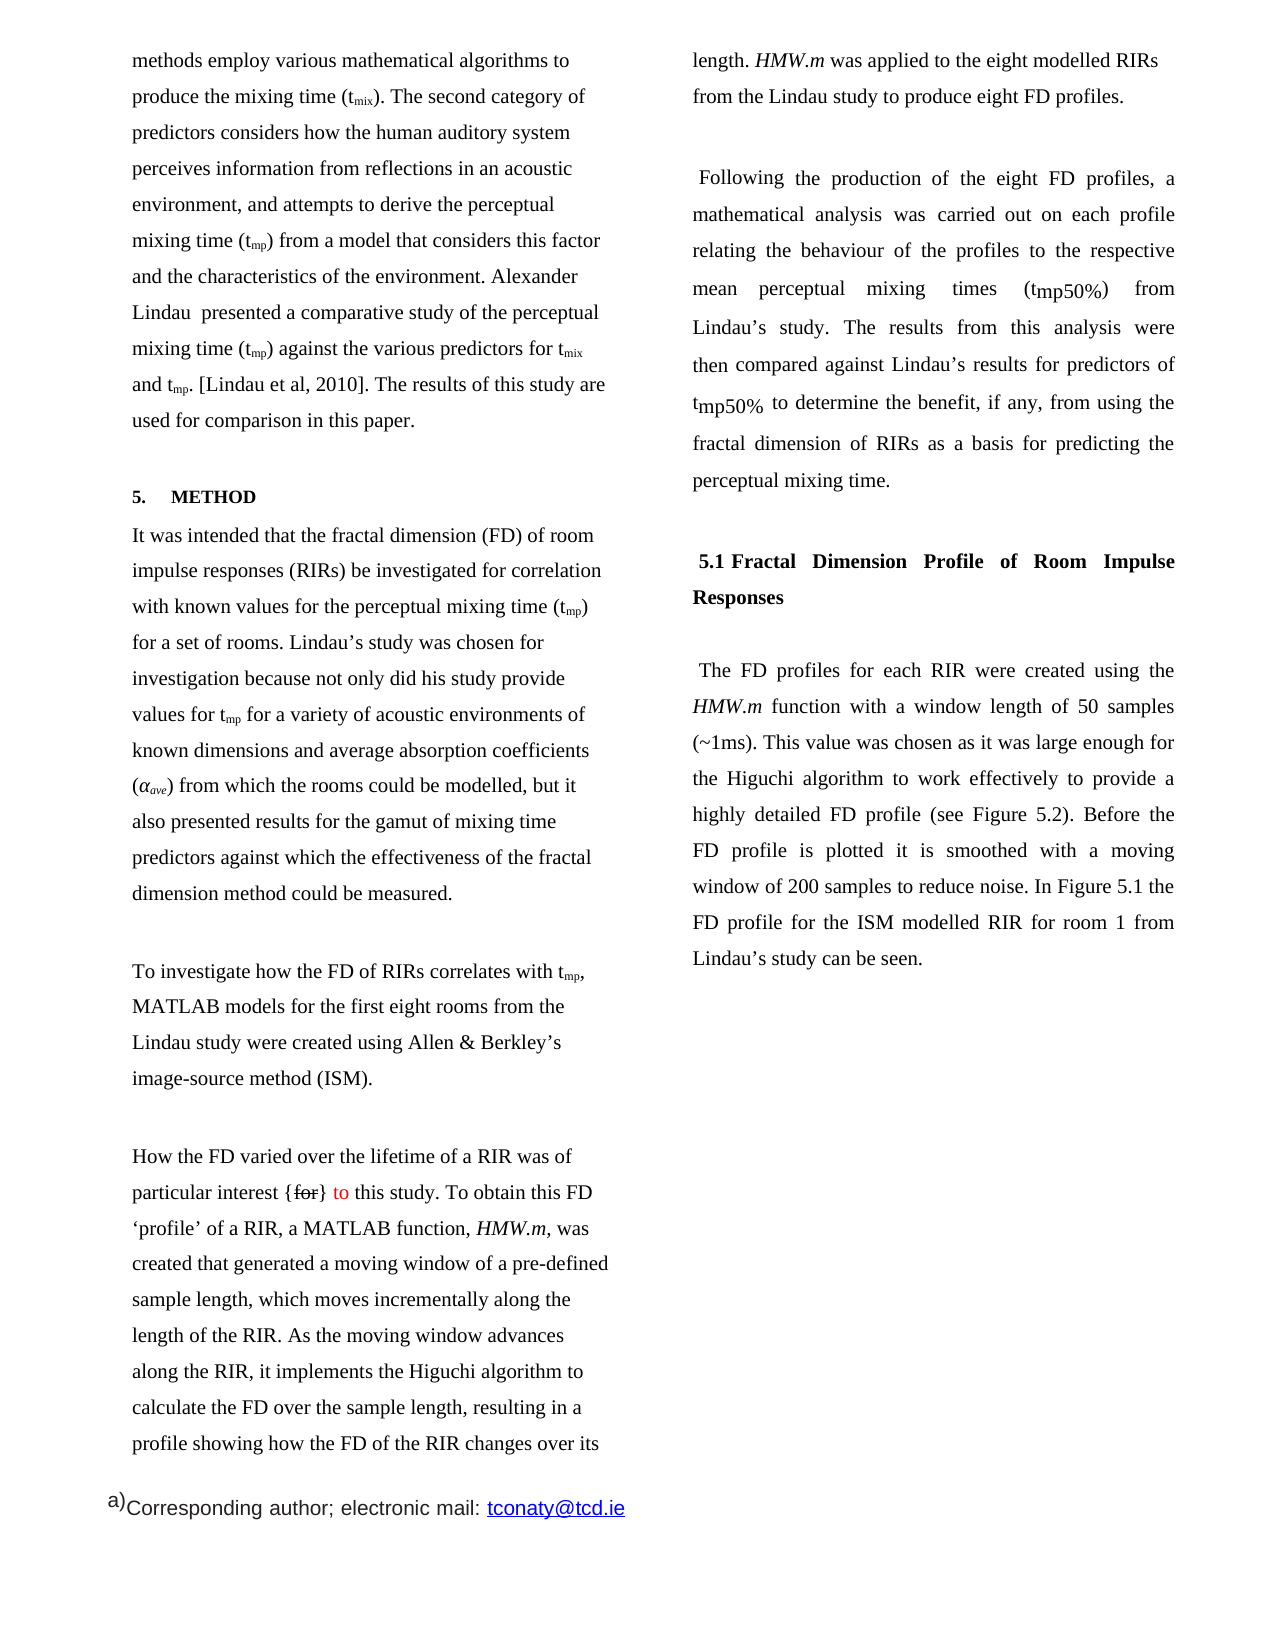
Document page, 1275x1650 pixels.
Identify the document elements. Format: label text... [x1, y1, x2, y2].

text How the FD varied over the lifetime of a RIR was of particular interest {for} to this study. To obtain this FD ‘profile’ of a RIR, a MATLAB function, HMW.m, was created that generated a moving window of a pre-defined sample length, which moves incrementally along the length of the RIR. As the moving window advances along the RIR, it implements the Higuchi algorithm to calculate the FD over the sample length, resulting in a profile showing how the FD of the RIR changes over its length. HMW.m was applied to the eight modelled RIRs from the Lindau study to produce eight FD profiles. [132, 1144, 615, 1454]
text 5.1 Fractal Dimension Profile of Room Impulse Responses [692, 549, 1175, 609]
text 5. METHOD [132, 486, 615, 508]
text It was intended that the fractal dimension (FD) of room impulse responses (RIRs) be investigated for correlation with known values for the perceptual mixing time (tmp) for a set of rooms. Lindau’s study was chosen for investigation because not only did his study provide values for tmp for a variety of acoustic environments of known dimensions and average absorption coefficients (αave) from which the rooms could be modelled, but it also presented results for the gamut of mixing time predictors against which the effectiveness of the fractal dimension method could be measured. [132, 523, 615, 905]
text To investigate how the FD of RIRs correlates with tmp, MATLAB models for the first eight rooms from the Lindau study were created using Allen & Berkley’s image-source method (ISM). [132, 959, 615, 1090]
text Following the production of the eight FD profiles, a mathematical analysis was carried out on each profile relating the behaviour of the profiles to the respective mean perceptual mixing times (tmp50%) from Lindau’s study. The results from this analysis were then compared against Lindau’s results for predictors of tmp50% to determine the benefit, if any, from using the fractal dimension of RIRs as a basis for predicting the perceptual mixing time. [692, 164, 1175, 493]
text The FD profiles for each RIR were created using the HMW.m function with a window length of 50 samples (~1ms). This value was chosen as it was large enough for the Higuchi algorithm to work effectively to provide a highly detailed FD profile (see Figure 5.2). Before the FD profile is plotted it is smoothed with a moving window of 200 samples to reduce noise. In Figure 5.1 the FD profile for the ISM modelled RIR for room 1 from Lindau’s study can be seen. [692, 657, 1175, 970]
